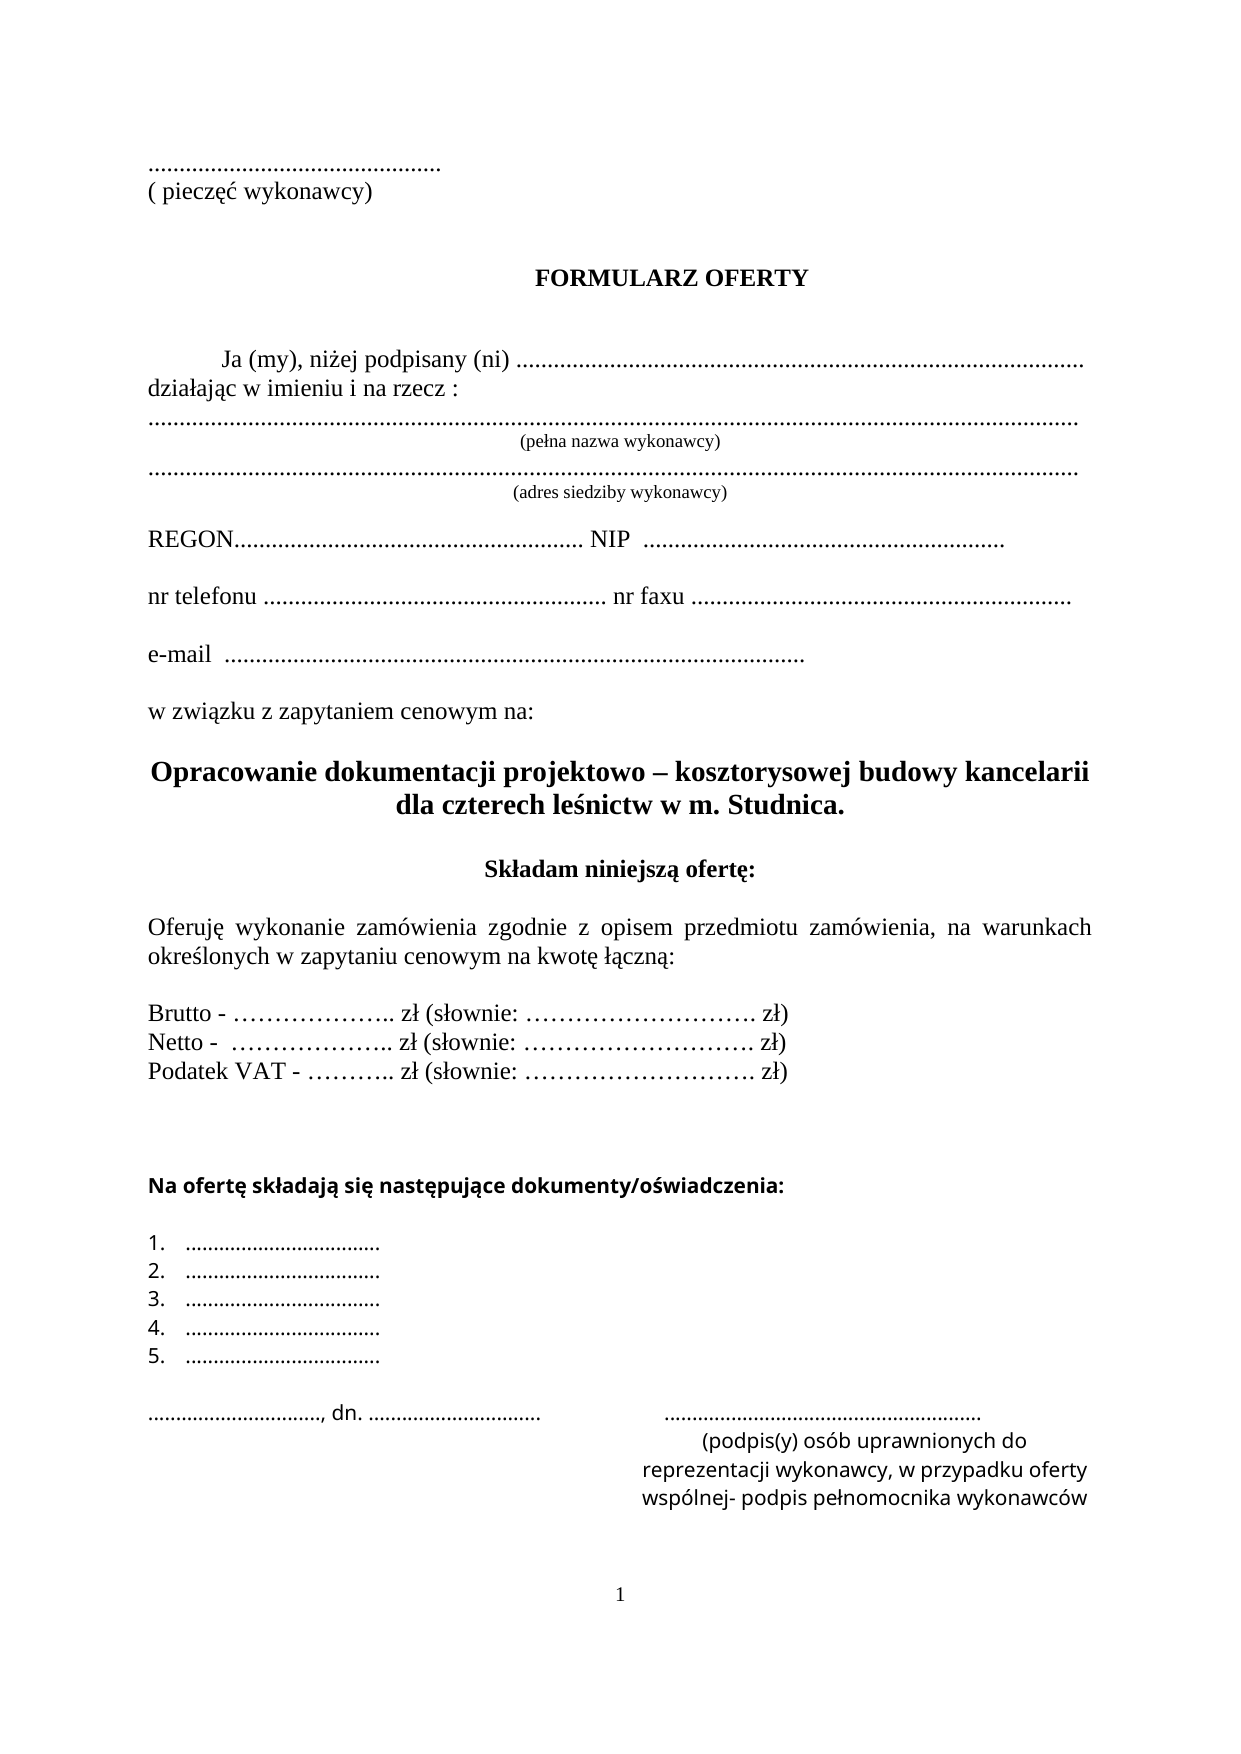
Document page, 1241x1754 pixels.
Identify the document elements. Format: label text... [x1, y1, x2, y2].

text ..................................................................................................................................................... [148, 402, 1093, 430]
text ( pieczęć wykonawcy) [148, 176, 1093, 205]
text Na ofertę składają się następujące dokumenty/oświadczenia: [148, 1171, 1093, 1199]
text działając w imieniu i na rzecz : [148, 373, 1093, 402]
text (podpis(y) osób uprawnionych do reprezentacji wykonawcy, w przypadku oferty wspólnej- podpis pełnomocnika wykonawców [637, 1427, 1093, 1512]
text Składam niniejszą ofertę: [148, 854, 1093, 883]
text (adres siedziby wykonawcy) [148, 481, 1093, 502]
subtitle FORMULARZ OFERTY [221, 263, 1093, 291]
text ..................................................................................................................................................... [148, 452, 1093, 481]
text Opracowanie dokumentacji projektowo – kosztorysowej budowy kancelarii dla czterech leśnictw w m. Studnica. [148, 754, 1093, 821]
text ..............................., dn. ............................... ......................................................... [148, 1398, 1093, 1427]
list ................................... [148, 1228, 1093, 1256]
list ................................... [148, 1313, 1093, 1341]
list ................................... [148, 1256, 1093, 1284]
text REGON........................................................ NIP .......................................................... [148, 524, 1093, 553]
text nr telefonu ....................................................... nr faxu ............................................................. [148, 581, 1093, 610]
list ................................... [148, 1284, 1093, 1313]
text Oferuję wykonanie zamówienia zgodnie z opisem przedmiotu zamówienia, na warunkach określonych w zapytaniu cenowym na kwotę łączną: [148, 912, 1093, 969]
text e-mail ............................................................................................. [148, 639, 1093, 668]
text Netto - ……………….. zł (słownie: ………………………. zł) [148, 1027, 1093, 1056]
text w związku z zapytaniem cenowym na: [148, 696, 1093, 725]
text Brutto - ……………….. zł (słownie: ………………………. zł) [148, 998, 1093, 1027]
text (pełna nazwa wykonawcy) [148, 430, 1093, 452]
text ............................................... [148, 148, 1093, 176]
list ................................... [148, 1341, 1093, 1370]
text Ja (my), niżej podpisany (ni) ........................................................................................... [148, 344, 1093, 373]
text Podatek VAT - ……….. zł (słownie: ………………………. zł) [148, 1056, 1093, 1084]
